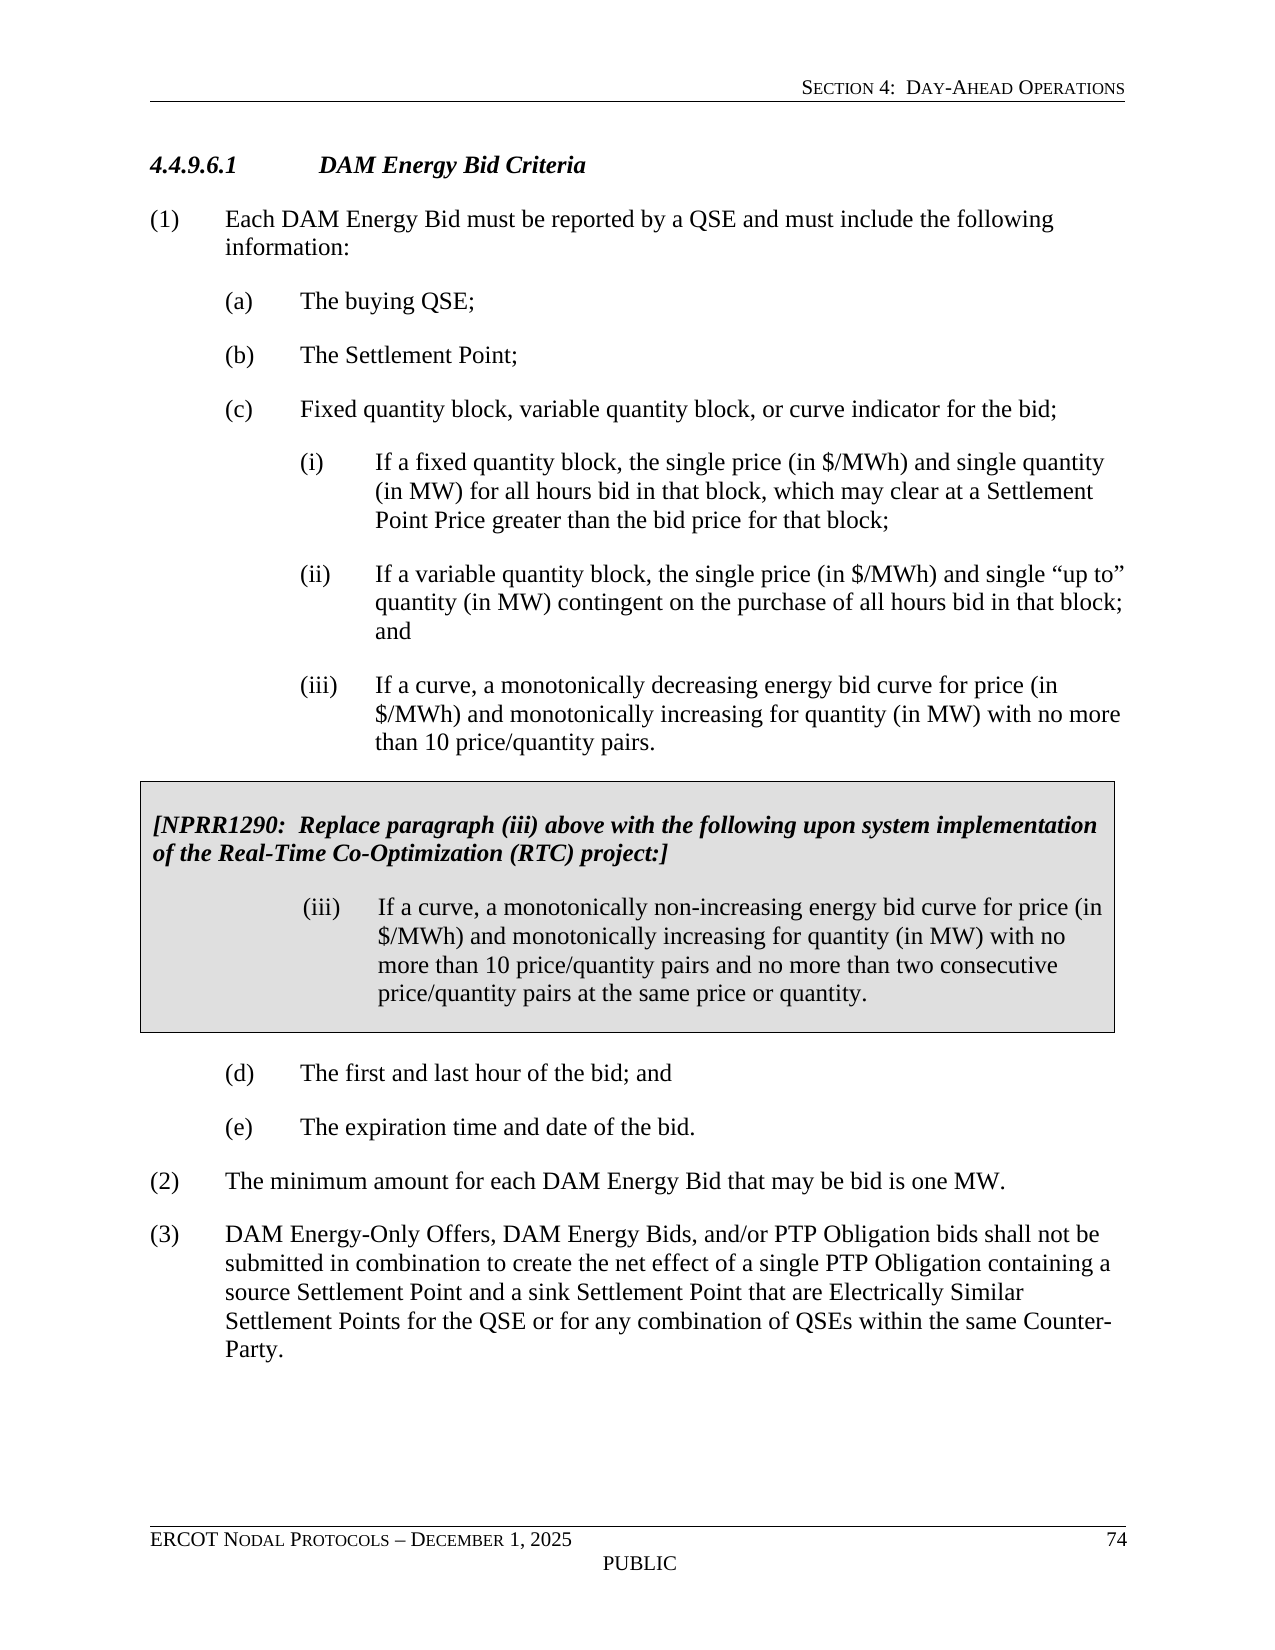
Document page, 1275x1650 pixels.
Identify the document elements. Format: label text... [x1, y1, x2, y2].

list (ii) If a variable quantity block, the single price (in $/MWh) and single “up to” quantity (in MW) contingent on the purchase of all hours bid in that block; and [300, 559, 1125, 645]
text 4.4.9.6.1 DAM Energy Bid Criteria [150, 150, 1125, 179]
table_header [NPRR1290: Replace paragraph (iii) above with the following upon system implementation of the Real-Time Co-Optimization (RTC) project:] (iii) If a curve, a monotonically non-increasing energy bid curve for price (in $/MWh) and monotonically increasing for quantity (in MW) with no more than 10 price/quantity pairs and no more than two consecutive price/quantity pairs at the same price or quantity. [141, 782, 1114, 1032]
text (1) Each DAM Energy Bid must be reported by a QSE and must include the following information: [150, 204, 1125, 261]
text (2) The minimum amount for each DAM Energy Bid that may be bid is one MW. [150, 1166, 1125, 1194]
list (c) Fixed quantity block, variable quantity block, or curve indicator for the bid; [225, 394, 1125, 422]
list (e) The expiration time and date of the bid. [225, 1112, 1125, 1141]
list (iii) If a curve, a monotonically decreasing energy bid curve for price (in $/MWh) and monotonically increasing for quantity (in MW) with no more than 10 price/quantity pairs. [300, 670, 1125, 756]
list (d) The first and last hour of the bid; and [225, 1058, 1125, 1087]
text (3) DAM Energy-Only Offers, DAM Energy Bids, and/or PTP Obligation bids shall not be submitted in combination to create the net effect of a single PTP Obligation containing a source Settlement Point and a sink Settlement Point that are Electrically Similar Settlement Points for the QSE or for any combination of QSEs within the same Counter-Party. [150, 1219, 1125, 1363]
list (a) The buying QSE; [225, 286, 1125, 315]
list (b) The Settlement Point; [225, 340, 1125, 369]
list (i) If a fixed quantity block, the single price (in $/MWh) and single quantity (in MW) for all hours bid in that block, which may clear at a Settlement Point Price greater than the bid price for that block; [300, 447, 1125, 534]
